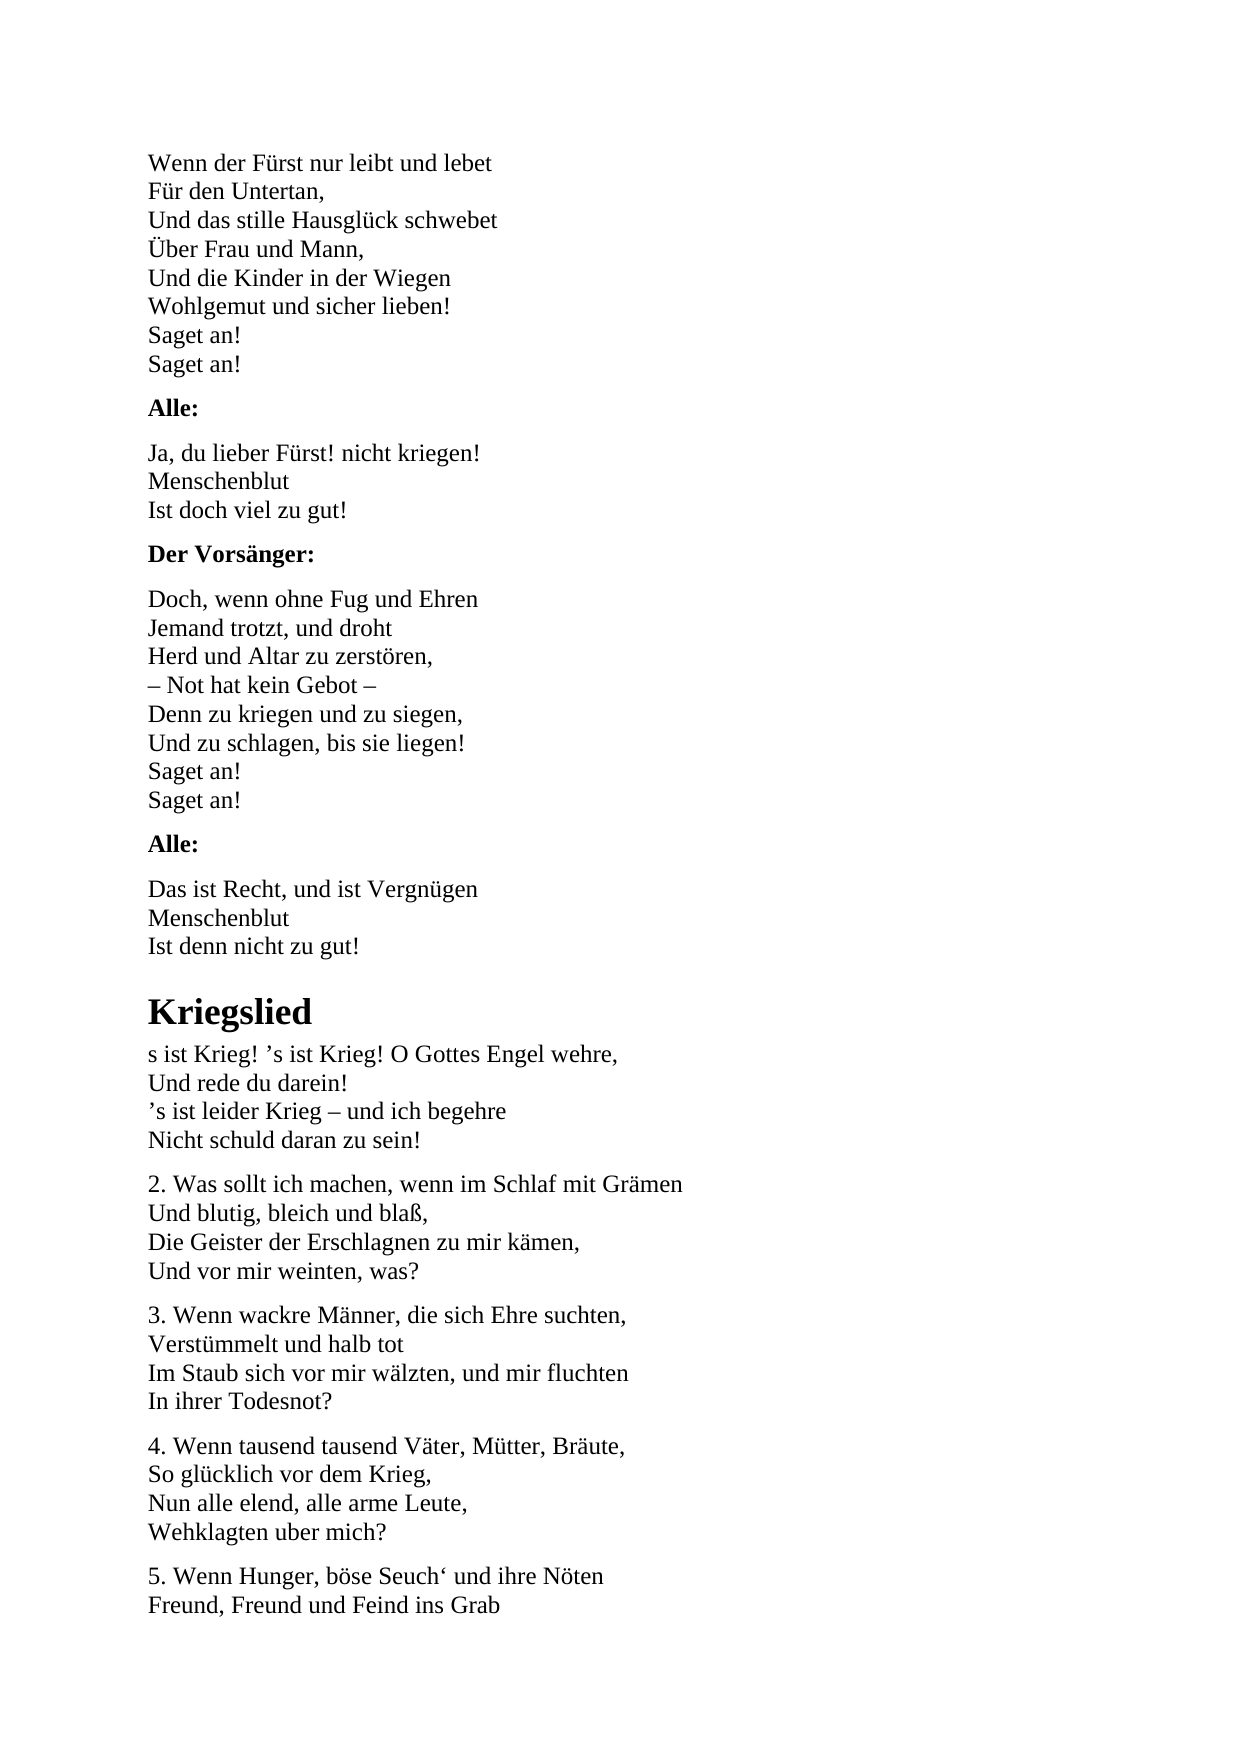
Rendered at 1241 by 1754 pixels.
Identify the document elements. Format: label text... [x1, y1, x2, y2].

text Alle: [148, 393, 1093, 422]
text 3. Wenn wackre Männer, die sich Ehre suchten, Verstümmelt und halb tot Im Staub sich vor mir wälzten, und mir fluchten In ihrer Todesnot? [148, 1300, 1093, 1415]
text 2. Was sollt ich machen, wenn im Schlaf mit Grämen Und blutig, bleich und blaß, Die Geister der Erschlagnen zu mir kämen, Und vor mir weinten, was? [148, 1169, 1093, 1284]
text Das ist Recht, und ist Vergnügen Menschenblut Ist denn nicht zu gut! [148, 874, 1093, 960]
text 4. Wenn tausend tausend Väter, Mütter, Bräute, So glücklich vor dem Krieg, Nun alle elend, alle arme Leute, Wehklagten uber mich? [148, 1431, 1093, 1546]
text Der Vorsänger: [148, 539, 1093, 568]
text Doch, wenn ohne Fug und Ehren Jemand trotzt, und droht Herd und Altar zu zerstören, – Not hat kein Gebot – Denn zu kriegen und zu siegen, Und zu schlagen, bis sie liegen! Saget an! Saget an! [148, 584, 1093, 814]
subtitle Kriegslied [148, 989, 1093, 1032]
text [148, 1561, 1093, 1619]
text Ja, du lieber Fürst! nicht kriegen! Menschenblut Ist doch viel zu gut! [148, 438, 1093, 524]
text s ist Krieg! ’s ist Krieg! O Gottes Engel wehre, Und rede du darein! ’s ist leider Krieg – und ich begehre Nicht schuld daran zu sein! [148, 1039, 1093, 1154]
text Wenn der Fürst nur leibt und lebet Für den Untertan, Und das stille Hausglück schwebet Über Frau und Mann, Und die Kinder in der Wiegen Wohlgemut und sicher lieben! Saget an! Saget an! [148, 148, 1093, 378]
text Alle: [148, 829, 1093, 858]
